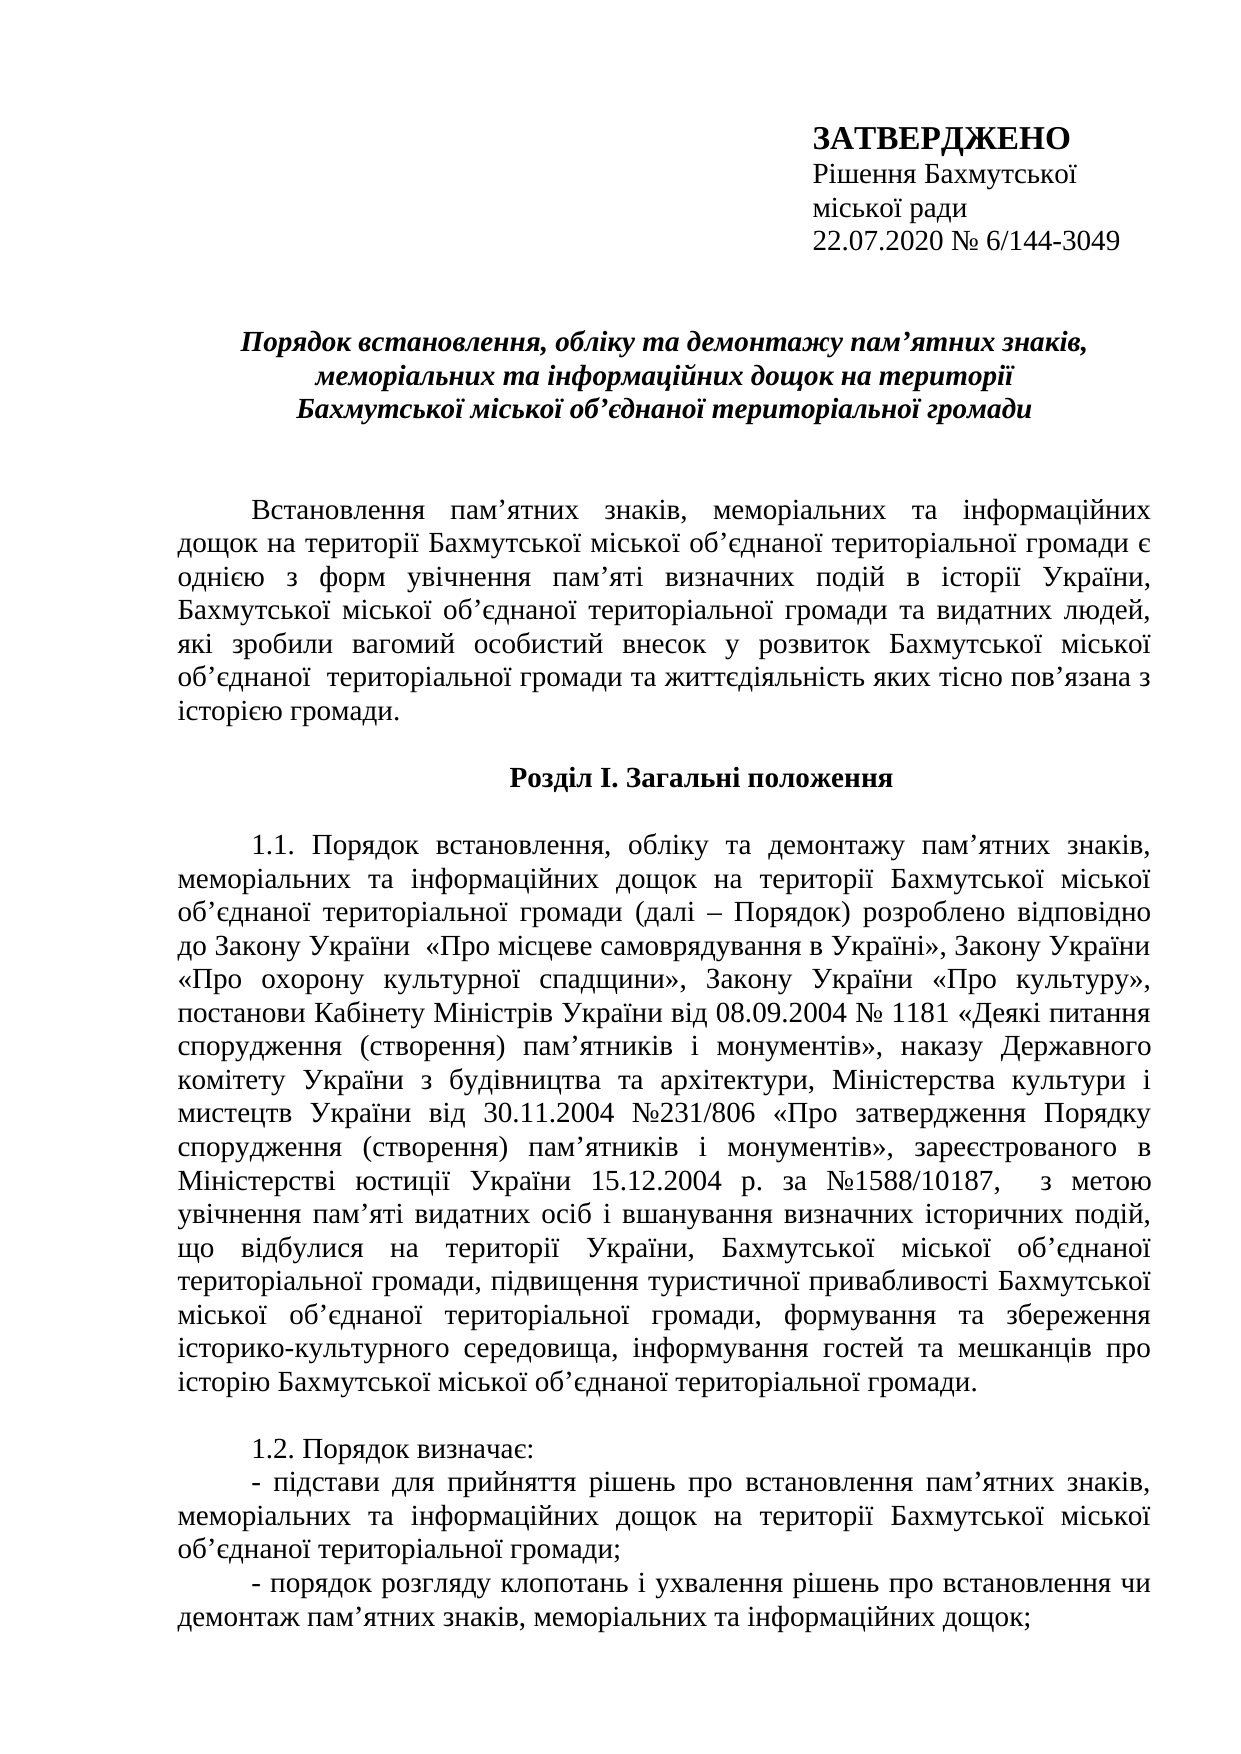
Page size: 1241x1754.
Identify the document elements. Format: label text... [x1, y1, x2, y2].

text ЗАТВЕРДЖЕНО [177, 118, 1152, 156]
text міської ради [177, 190, 1152, 223]
text Рішення Бахмутської [177, 156, 1152, 190]
text - підстави для прийняття рішень про встановлення пам’ятних знаків, меморіальних та інформаційних дощок на території Бахмутської міської об’єднаної територіальної громади; [177, 1464, 1152, 1565]
text - порядок розгляду клопотань і ухвалення рішень про встановлення чи демонтаж пам’ятних знаків, меморіальних та інформаційних дощок; [177, 1565, 1152, 1632]
text меморіальних та інформаційних дощок на території [177, 358, 1152, 391]
text 22.07.2020 № 6/144-3049 [177, 223, 1152, 257]
text Розділ I. Загальні положення [177, 760, 1152, 794]
text Бахмутської міської об’єднаної територіальної громади [177, 391, 1152, 425]
text Встановлення пам’ятних знаків, меморіальних та інформаційних дощок на території Бахмутської міської об’єднаної територіальної громади є однією з форм увічнення пам’яті визначних подій в історії України, Бахмутської міської об’єднаної територіальної громади та видатних людей, які зробили вагомий особистий внесок у розвиток Бахмутської міської об’єднаної територіальної громади та життєдіяльність яких тісно пов’язана з історією громади. [177, 492, 1152, 727]
text Порядок встановлення, обліку та демонтажу пам’ятних знаків, [177, 324, 1152, 358]
text 1.2. Порядок визначає: [177, 1431, 1152, 1464]
text 1.1. Порядок встановлення, обліку та демонтажу пам’ятних знаків, меморіальних та інформаційних дощок на території Бахмутської міської об’єднаної територіальної громади (далі – Порядок) розроблено відповідно до Закону України «Про місцеве самоврядування в Україні», Закону України «Про охорону культурної спадщини», Закону України «Про культуру», постанови Кабінету Міністрів України від 08.09.2004 № 1181 «Деякі питання спорудження (створення) пам’ятників і монументів», наказу Державного комітету України з будівництва та архітектури, Міністерства культури і мистецтв України від 30.11.2004 №231/806 «Про затвердження Порядку спорудження (створення) пам’ятників і монументів», зареєстрованого в Міністерстві юстиції України 15.12.2004 р. за №1588/10187, з метою увічнення пам’яті видатних осіб і вшанування визначних історичних подій, що відбулися на території України, Бахмутської міської об’єднаної територіальної громади, підвищення туристичної привабливості Бахмутської міської об’єднаної територіальної громади, формування та збереження історико-культурного середовища, інформування гостей та мешканців про історію Бахмутської міської об’єднаної територіальної громади. [177, 827, 1152, 1397]
